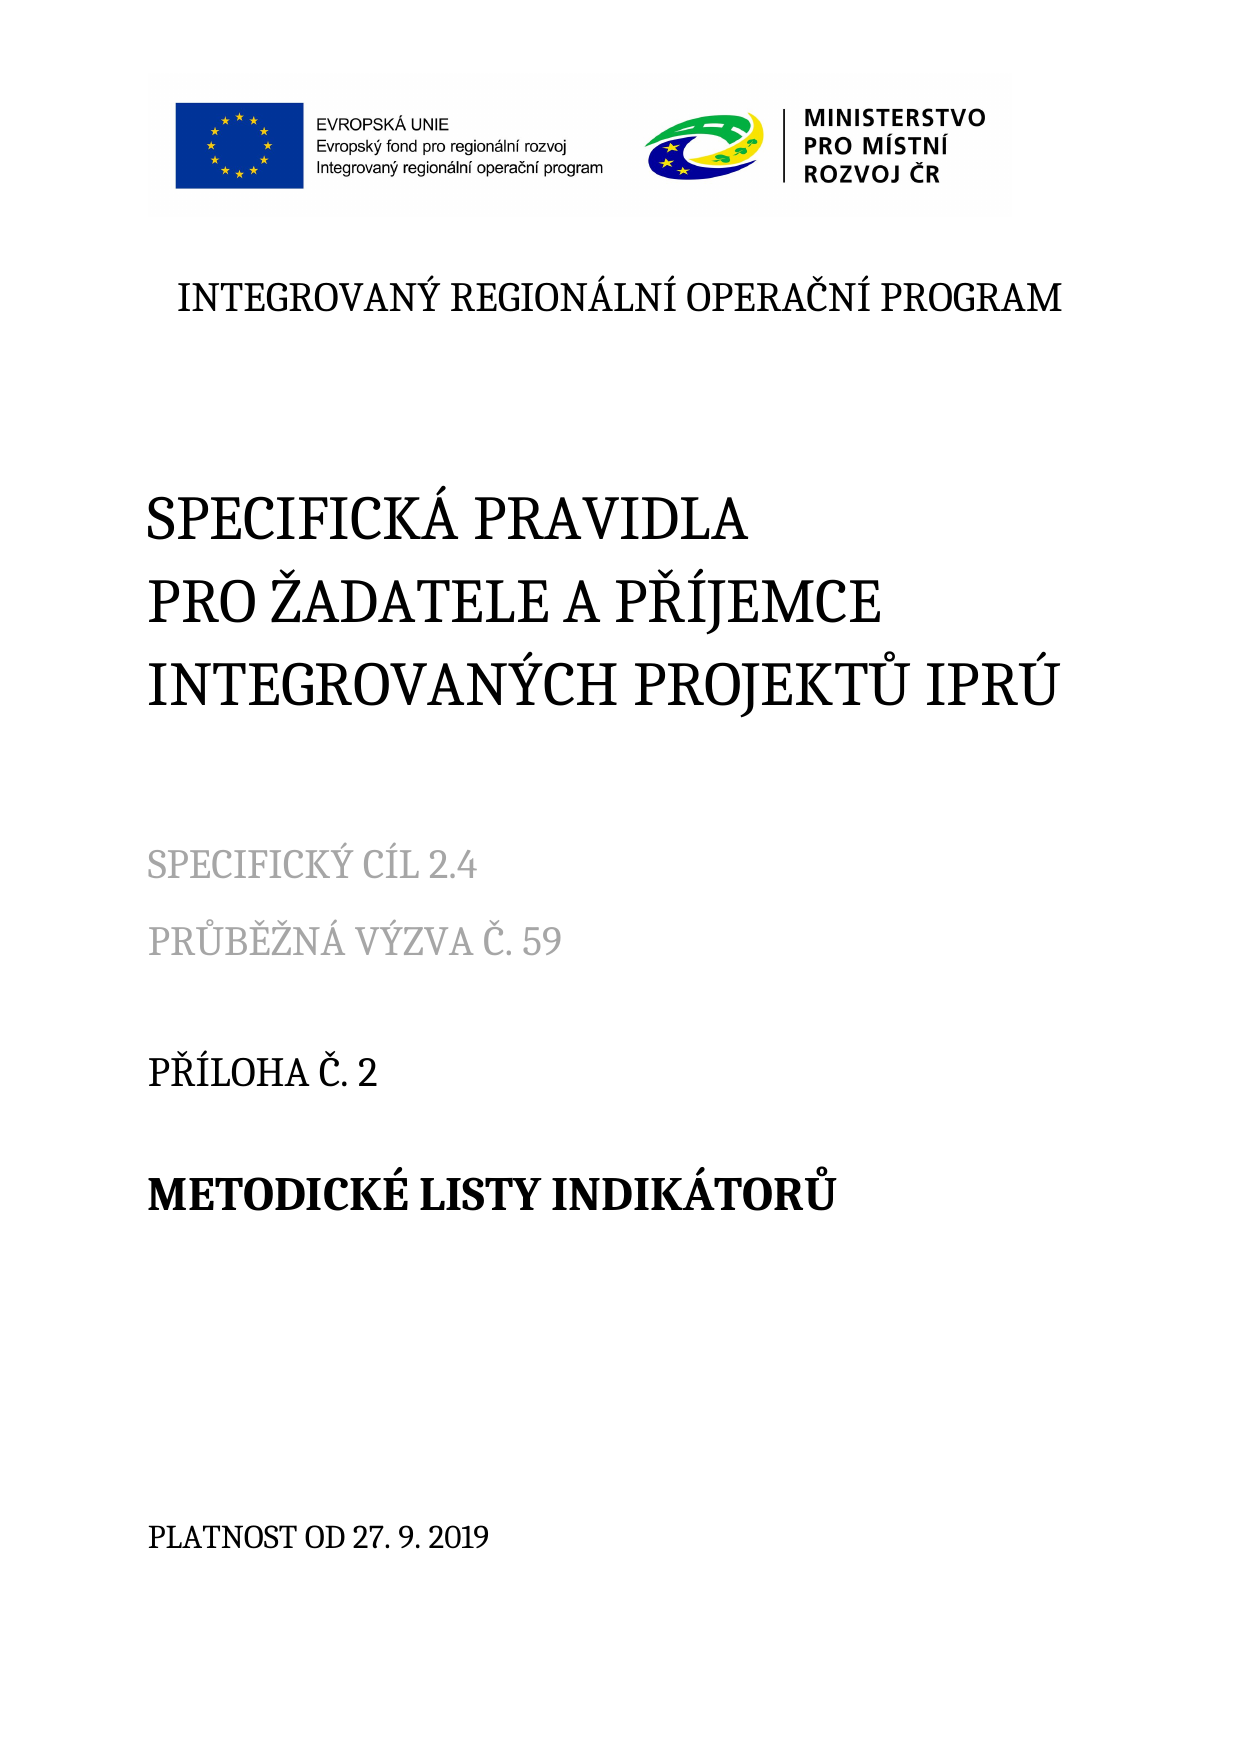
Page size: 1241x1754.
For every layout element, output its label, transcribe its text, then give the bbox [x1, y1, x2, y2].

text PŘÍLOHA Č. 2 [148, 1048, 1093, 1096]
text Specifický cíl 2.4 [148, 841, 1093, 889]
text Metodické listy indikátorů [148, 1167, 1093, 1222]
text INTEGROVANÝ REGIONÁLNÍ OPERAČNÍ PROGRAM [148, 274, 1093, 322]
text PLATNOST OD 27. 9. 2019 [148, 1519, 1093, 1557]
picture [147, 73, 1013, 217]
text Specifická PRAVIDLA [148, 483, 1093, 555]
text PRO ŽADATELE A PŘÍJEMCE integrovaných projektů iprÚ [148, 566, 1093, 721]
text PRŮBĚŽNÁ výzva Č. 59 [148, 917, 1093, 965]
